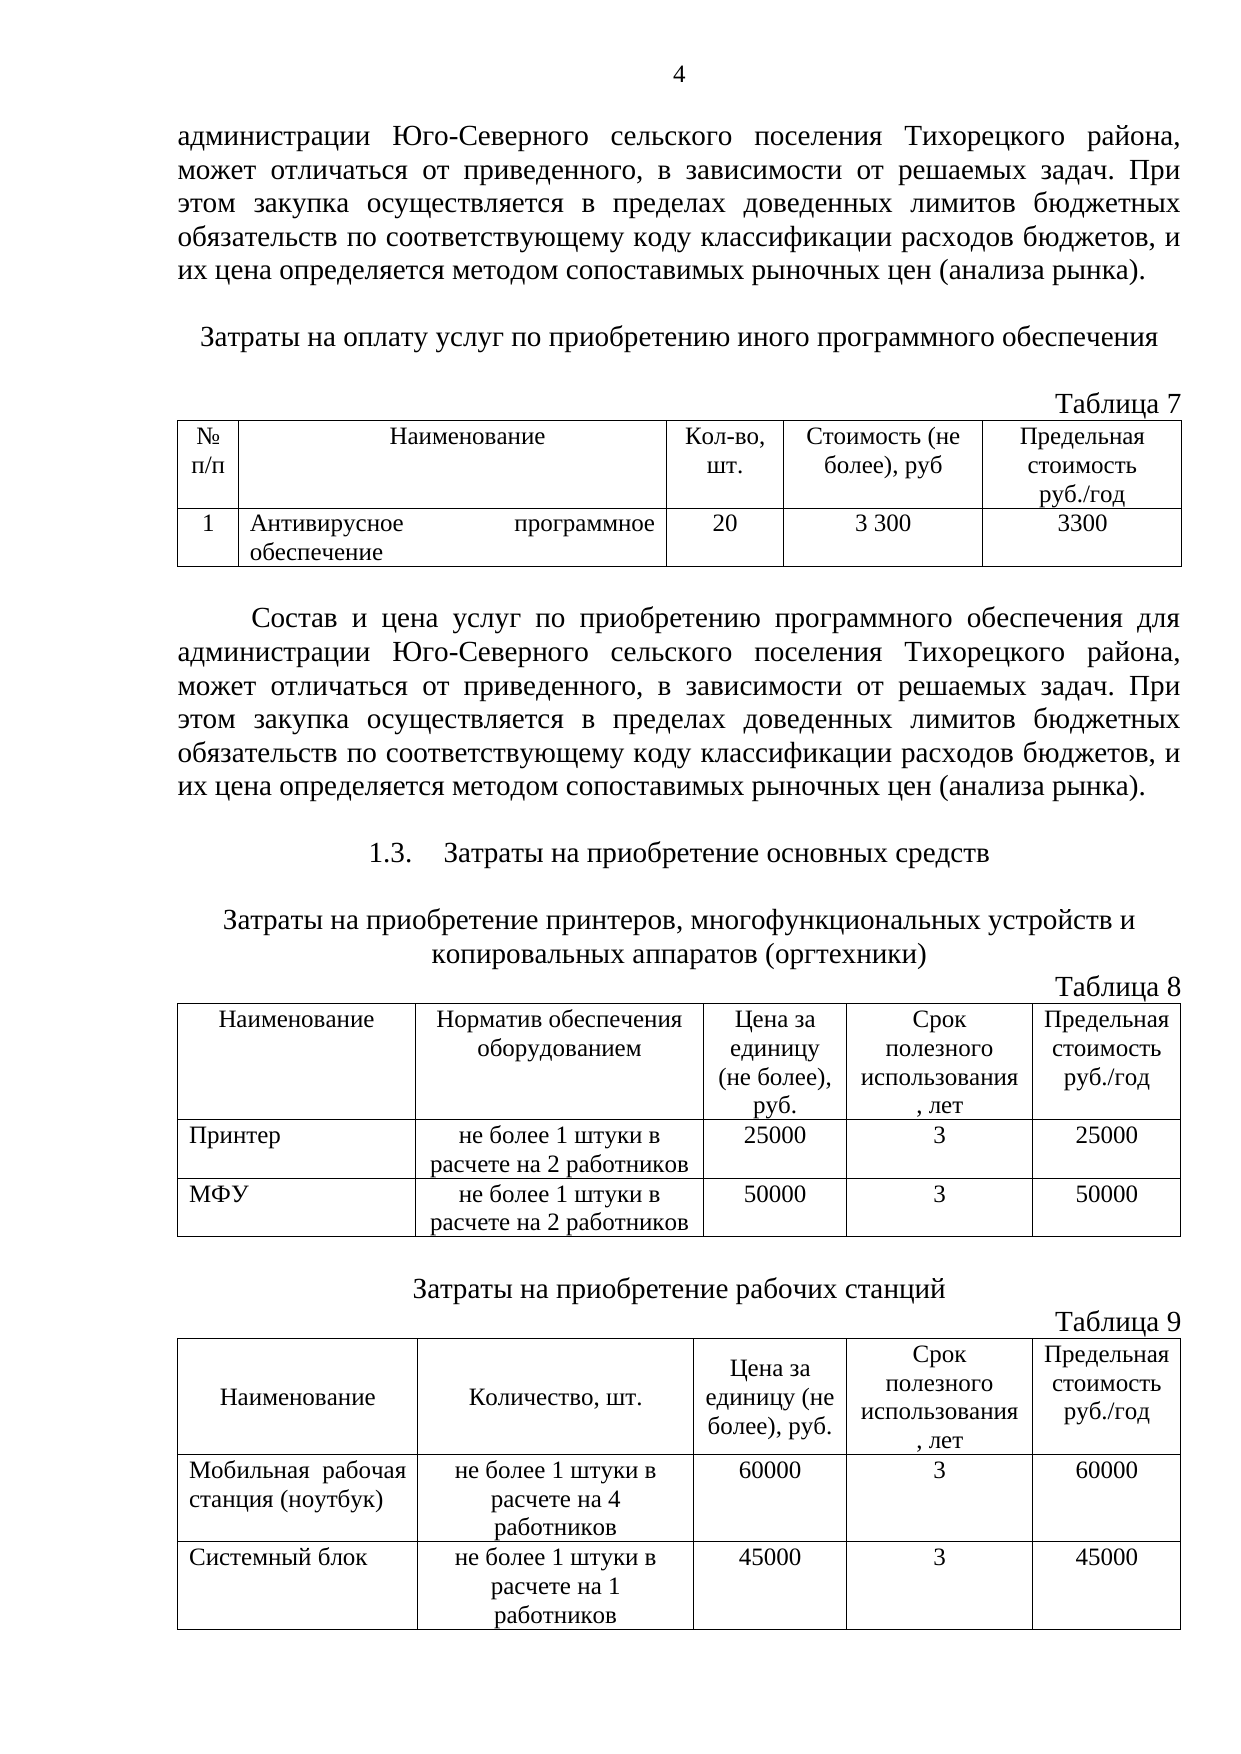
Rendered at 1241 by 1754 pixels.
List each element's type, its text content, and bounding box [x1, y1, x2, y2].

table_cell Принтер [178, 1120, 415, 1178]
table_header Предельная стоимость руб./год [983, 421, 1181, 507]
table_cell 60000 [1033, 1455, 1180, 1541]
table_header Цена за единицу (не более), руб. [704, 1004, 846, 1119]
text Состав и цена услуг по приобретению программного обеспечения для администрации Юго-Северного сельского поселения Тихорецкого района, может отличаться от приведенного, в зависимости от решаемых задач. При этом закупка осуществляется в пределах доведенных лимитов бюджетных обязательств по соответствующему коду классификации расходов бюджетов, и их цена определяется методом сопоставимых рыночных цен (анализа рынка). [177, 601, 1181, 802]
text Таблица 8 [177, 969, 1181, 1003]
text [177, 118, 1181, 286]
table_cell не более 1 штуки в расчете на 1 работников [418, 1542, 693, 1628]
table_header Кол-во, шт. [667, 421, 783, 507]
table_cell 45000 [694, 1542, 846, 1628]
table_cell 3 [847, 1542, 1032, 1628]
table_cell 50000 [1033, 1179, 1180, 1236]
text Таблица 9 [177, 1304, 1181, 1338]
table_cell 3 [847, 1179, 1032, 1236]
text Затраты на оплату услуг по приобретению иного программного обеспечения [177, 319, 1181, 353]
table_cell 50000 [704, 1179, 846, 1236]
list Затраты на приобретение основных средств [177, 835, 1181, 869]
table_cell не более 1 штуки в расчете на 2 работников [416, 1120, 703, 1178]
table_cell 3300 [983, 509, 1181, 566]
table_cell 25000 [1033, 1120, 1180, 1178]
table_cell не более 1 штуки в расчете на 4 работников [418, 1455, 693, 1541]
table_cell МФУ [178, 1179, 415, 1236]
table_header Наименование [178, 1004, 415, 1119]
table_cell 45000 [1033, 1542, 1180, 1628]
table_header № п/п [178, 421, 238, 507]
table_cell 60000 [694, 1455, 846, 1541]
table_cell 1 [178, 509, 238, 566]
text Затраты на приобретение принтеров, многофункциональных устройств и копировальных аппаратов (оргтехники) [177, 902, 1181, 969]
table_cell 20 [667, 509, 783, 566]
text Затраты на приобретение рабочих станций [177, 1271, 1181, 1304]
table_header Предельная стоимость руб./год [1033, 1339, 1180, 1454]
table_cell Мобильная рабочая станция (ноутбук) [178, 1455, 417, 1541]
table_cell 3 [847, 1120, 1032, 1178]
table_cell Системный блок [178, 1542, 417, 1628]
table_header Стоимость (не более), руб [784, 421, 982, 507]
table_cell не более 1 штуки в расчете на 2 работников [416, 1179, 703, 1236]
table_header Наименование [178, 1339, 417, 1454]
table_header Срок полезного использования, лет [847, 1004, 1032, 1119]
table_cell 3 [847, 1455, 1032, 1541]
table_header Наименование [239, 421, 666, 507]
text Таблица 7 [177, 387, 1181, 420]
table_header Срок полезного использования, лет [847, 1339, 1032, 1454]
table_header Цена за единицу (не более), руб. [694, 1339, 846, 1454]
table_header Норматив обеспечения оборудованием [416, 1004, 703, 1119]
table_cell Антивирусное программное обеспечение [239, 509, 666, 566]
table_cell 25000 [704, 1120, 846, 1178]
table_cell 3 300 [784, 509, 982, 566]
table_header Количество, шт. [418, 1339, 693, 1454]
table_header Предельная стоимость руб./год [1033, 1004, 1180, 1119]
